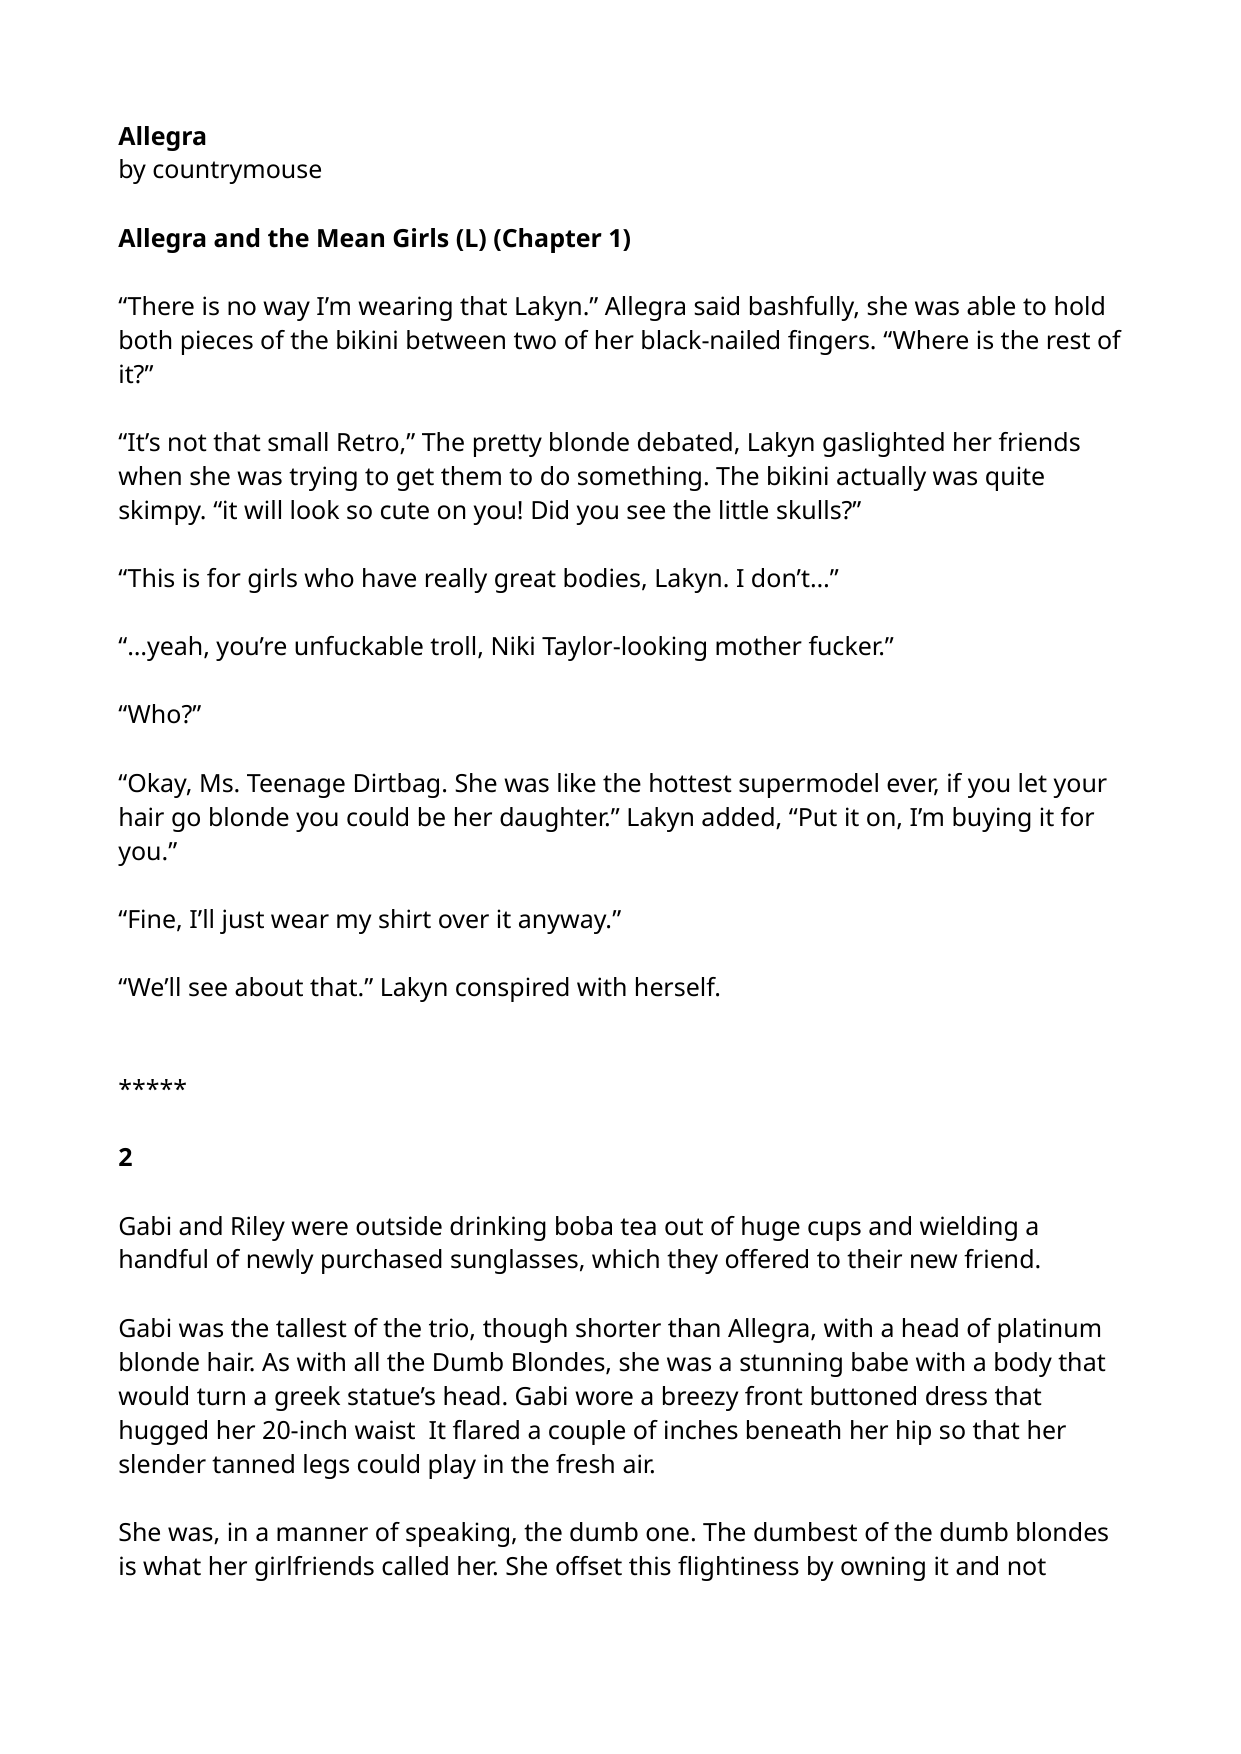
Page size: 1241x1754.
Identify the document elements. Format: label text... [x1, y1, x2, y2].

text “There is no way I’m wearing that Lakyn.” Allegra said bashfully, she was able to hold both pieces of the bikini between two of her black-nailed fingers. “Where is the rest of it?” [118, 288, 1122, 391]
text ***** [118, 1072, 1122, 1106]
text “This is for girls who have really great bodies, Lakyn. I don’t…” [118, 561, 1122, 595]
text “It’s not that small Retro,” The pretty blonde debated, Lakyn gaslighted her friends when she was trying to get them to do something. The bikini actually was quite skimpy. “it will look so cute on you! Did you see the little skulls?” [118, 425, 1122, 527]
text Gabi was the tallest of the trio, though shorter than Allegra, with a head of platinum blonde hair. As with all the Dumb Blondes, she was a stunning babe with a body that would turn a greek statue’s head. Gabi wore a breezy front buttoned dress that hugged her 20-inch waist It flared a couple of inches beneath her hip so that her slender tanned legs could play in the fresh air. [118, 1310, 1122, 1481]
text Allegra and the Mean Girls (L) (Chapter 1) [118, 220, 1122, 254]
text “Who?” [118, 697, 1122, 731]
text Allegra [118, 118, 1122, 152]
text by countrymouse [118, 152, 1122, 186]
text 2 [118, 1140, 1122, 1174]
text “Okay, Ms. Teenage Dirtbag. She was like the hottest supermodel ever, if you let your hair go blonde you could be her daughter.” Lakyn added, “Put it on, I’m buying it for you.” [118, 765, 1122, 867]
text “We’ll see about that.” Lakyn conspired with herself. [118, 970, 1122, 1004]
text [118, 1515, 1122, 1583]
text “Fine, I’ll just wear my shirt over it anyway.” [118, 902, 1122, 936]
text Gabi and Riley were outside drinking boba tea out of huge cups and wielding a handful of newly purchased sunglasses, which they offered to their new friend. [118, 1208, 1122, 1276]
text “…yeah, you’re unfuckable troll, Niki Taylor-looking mother fucker.” [118, 629, 1122, 663]
